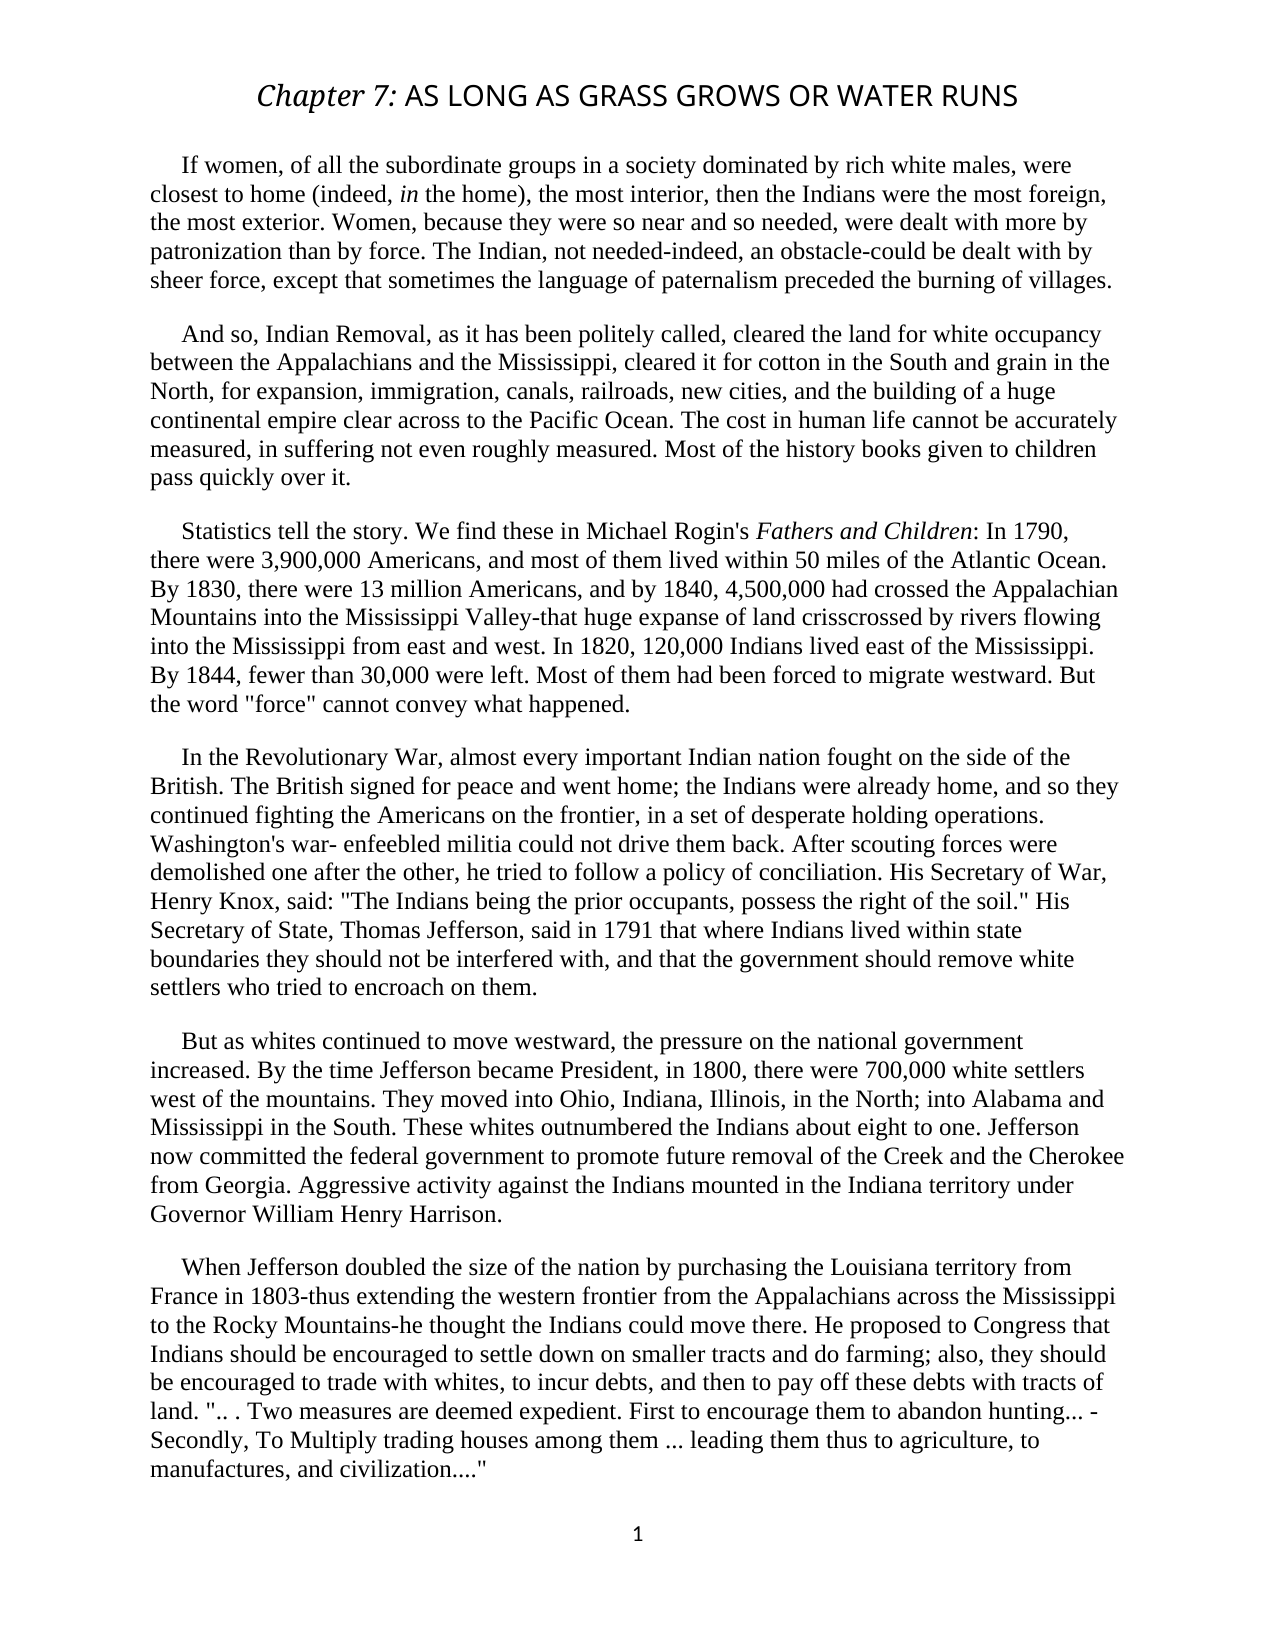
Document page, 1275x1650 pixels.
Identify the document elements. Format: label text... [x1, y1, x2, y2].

text And so, Indian Removal, as it has been politely called, cleared the land for white occupancy between the Appalachians and the Mississippi, cleared it for cotton in the South and grain in the North, for expansion, immigration, canals, railroads, new cities, and the building of a huge continental empire clear across to the Pacific Ocean. The cost in human life cannot be accurately measured, in suffering not even roughly measured. Most of the history books given to children pass quickly over it. [150, 319, 1125, 491]
text Statistics tell the story. We find these in Michael Rogin's Fathers and Children: In 1790, there were 3,900,000 Americans, and most of them lived within 50 miles of the Atlantic Ocean. By 1830, there were 13 million Americans, and by 1840, 4,500,000 had crossed the Appalachian Mountains into the Mississippi Valley-that huge expanse of land crisscrossed by rivers flowing into the Mississippi from east and west. In 1820, 120,000 Indians lived east of the Mississippi. By 1844, fewer than 30,000 were left. Most of them had been forced to migrate westward. But the word "force" cannot convey what happened. [150, 516, 1125, 717]
text If women, of all the subordinate groups in a society dominated by rich white males, were closest to home (indeed, in the home), the most interior, then the Indians were the most foreign, the most exterior. Women, because they were so near and so needed, were dealt with more by patronization than by force. The Indian, not needed-indeed, an obstacle-could be dealt with by sheer force, except that sometimes the language of paternalism preceded the burning of villages. [150, 150, 1125, 294]
text But as whites continued to move westward, the pressure on the national government increased. By the time Jefferson became President, in 1800, there were 700,000 white settlers west of the mountains. They moved into Ohio, Indiana, Illinois, in the North; into Alabama and Mississippi in the South. These whites outnumbered the Indians about eight to one. Jefferson now committed the federal government to promote future removal of the Creek and the Cherokee from Georgia. Aggressive activity against the Indians mounted in the Indiana territory under Governor William Henry Harrison. [150, 1026, 1125, 1227]
text When Jefferson doubled the size of the nation by purchasing the Louisiana territory from France in 1803-thus extending the western frontier from the Appalachians across the Mississippi to the Rocky Mountains-he thought the Indians could move there. He proposed to Congress that Indians should be encouraged to settle down on smaller tracts and do farming; also, they should be encouraged to trade with whites, to incur debts, and then to pay off these debts with tracts of land. ".. . Two measures are deemed expedient. First to encourage them to abandon hunting... - Secondly, To Multiply trading houses among them ... leading them thus to agriculture, to manufactures, and civilization...." [150, 1252, 1125, 1482]
text In the Revolutionary War, almost every important Indian nation fought on the side of the British. The British signed for peace and went home; the Indians were already home, and so they continued fighting the Americans on the frontier, in a set of desperate holding operations. Washington's war- enfeebled militia could not drive them back. After scouting forces were demolished one after the other, he tried to follow a policy of conciliation. His Secretary of War, Henry Knox, said: "The Indians being the prior occupants, possess the right of the soil." His Secretary of State, Thomas Jefferson, said in 1791 that where Indians lived within state boundaries they should not be interfered with, and that the government should remove white settlers who tried to encroach on them. [150, 742, 1125, 1001]
